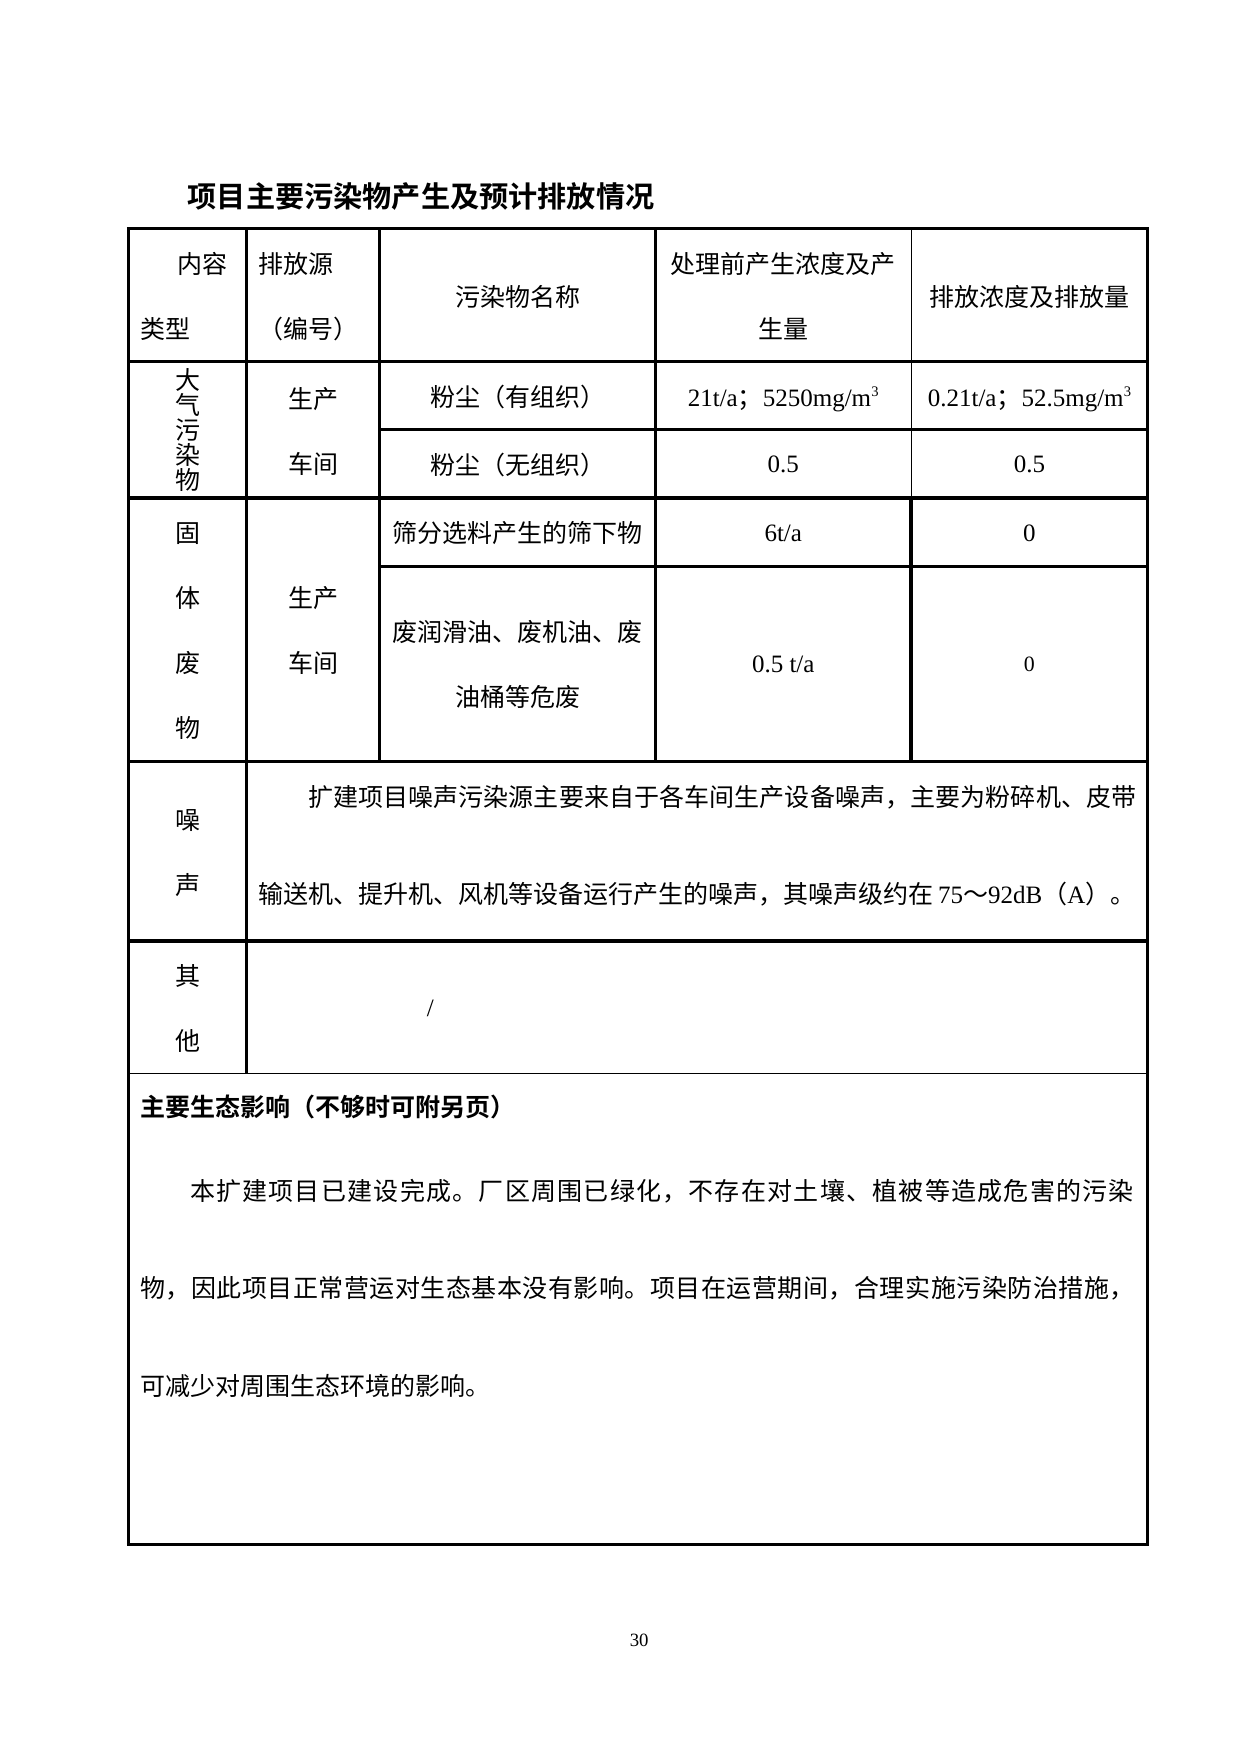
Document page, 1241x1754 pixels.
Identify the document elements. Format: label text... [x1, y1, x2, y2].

table_header 内容 类型 [130, 230, 245, 360]
table_cell 大气污染物 [130, 363, 245, 496]
table_cell 0 [913, 568, 1146, 759]
table_header 排放源 （编号） [248, 230, 378, 360]
table_header 处理前产生浓度及产生量 [657, 230, 911, 360]
table_cell 噪 声 [130, 763, 245, 939]
table_cell 21t/a；5250mg/m3 [657, 363, 911, 428]
table_header 排放浓度及排放量 [912, 230, 1146, 360]
table_cell 其 他 [130, 943, 245, 1072]
table_cell 0.21t/a；52.5mg/m3 [912, 363, 1146, 428]
table_cell 粉尘（无组织） [381, 431, 654, 496]
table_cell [130, 1074, 1146, 1543]
table_cell 生产 车间 [248, 500, 378, 759]
table_cell 0.5 [912, 431, 1146, 496]
table_cell 0 [913, 500, 1146, 564]
table_cell 粉尘（有组织） [381, 363, 654, 428]
table_cell 6t/a [657, 500, 909, 564]
table_cell 生产 车间 [248, 363, 378, 496]
text 项目主要污染物产生及预计排放情况 [187, 162, 1053, 227]
table_cell 扩建项目噪声污染源主要来自于各车间生产设备噪声，主要为粉碎机、皮带输送机、提升机、风机等设备运行产生的噪声，其噪声级约在75～92dB（A）。 [248, 763, 1146, 939]
table_cell 固 体 废 物 [130, 500, 245, 759]
table_cell 筛分选料产生的筛下物 [381, 500, 654, 564]
table_cell 0.5 [657, 431, 911, 496]
table_cell 废润滑油、废机油、废油桶等危废 [381, 568, 654, 759]
table_cell 0.5 t/a [657, 568, 909, 759]
table_header 污染物名称 [381, 230, 654, 360]
table_cell / [248, 943, 1146, 1072]
